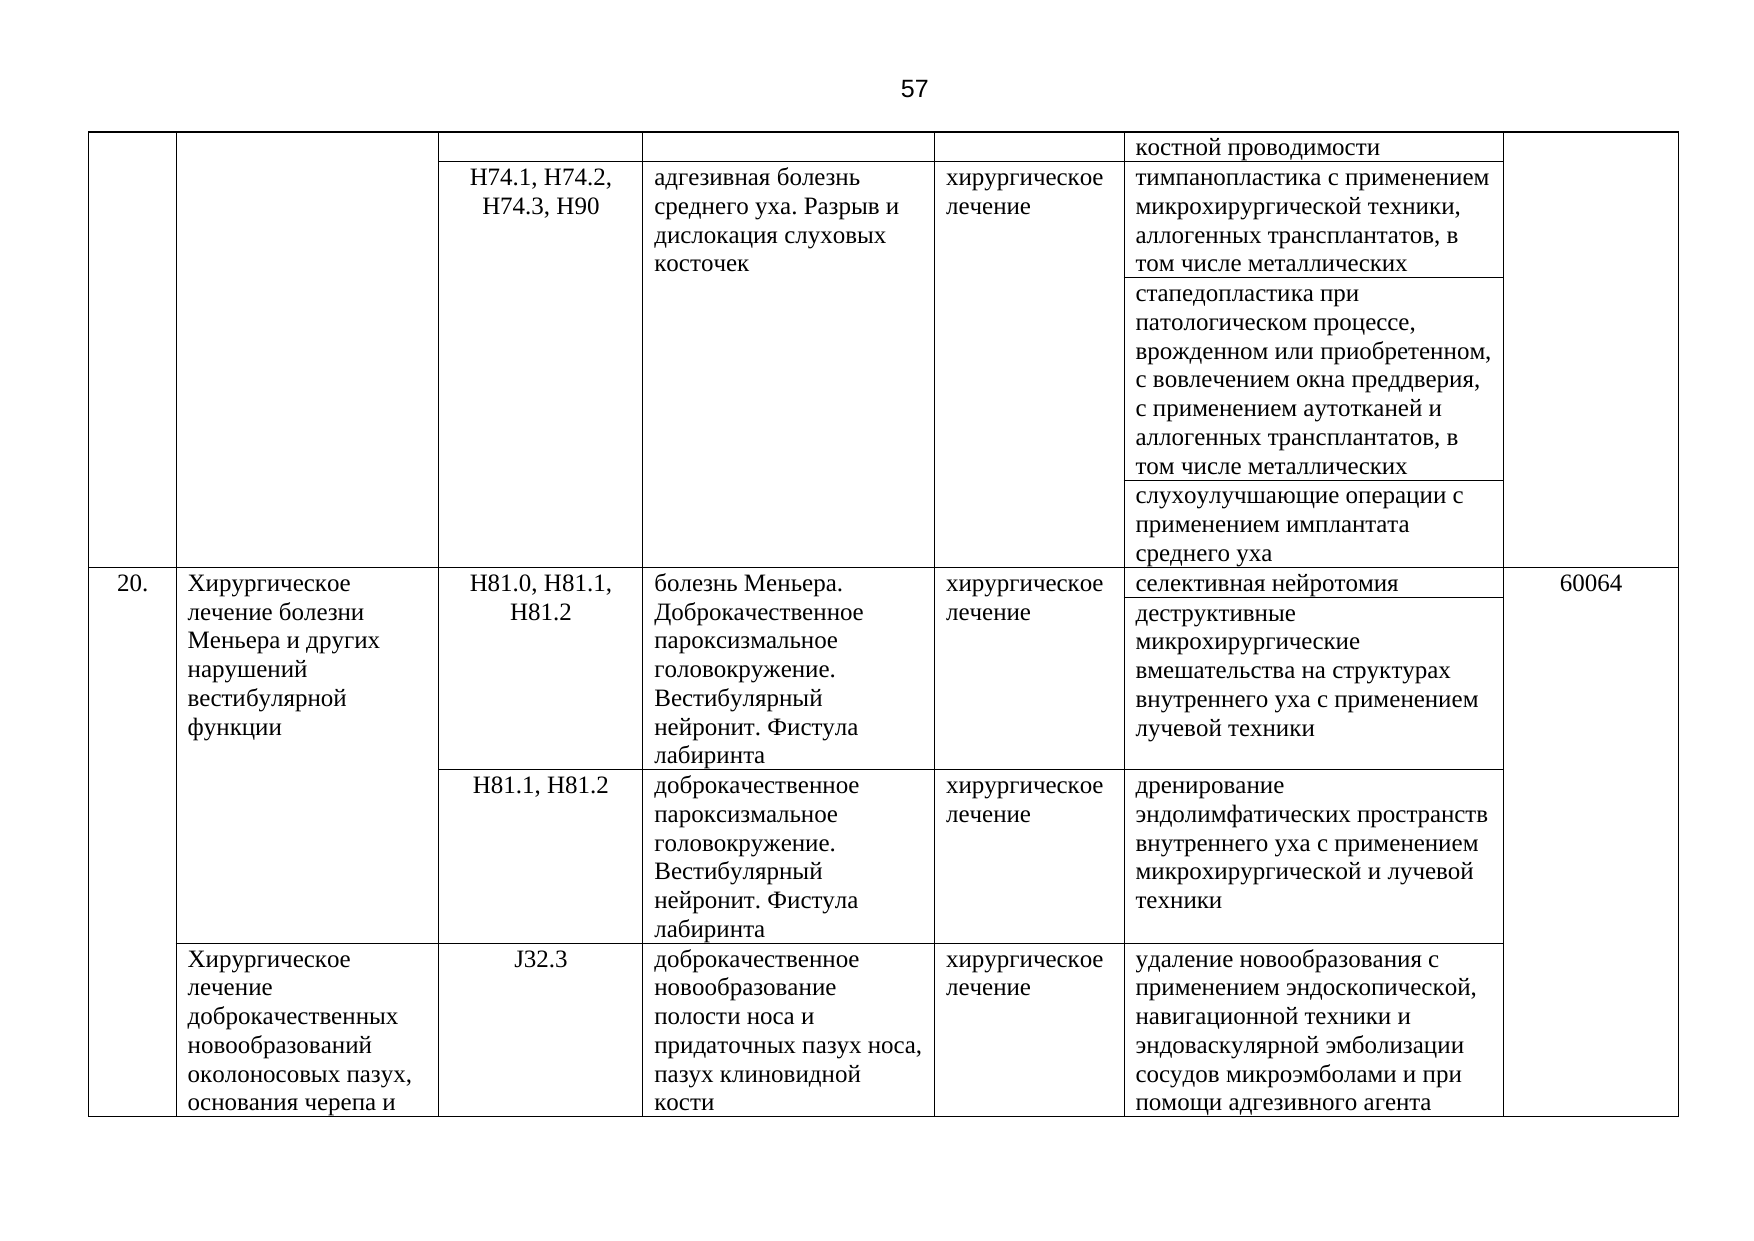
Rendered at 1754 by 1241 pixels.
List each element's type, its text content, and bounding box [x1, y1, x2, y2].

table_cell болезнь Меньера. Доброкачественное пароксизмальное головокружение. Вестибулярный нейронит. Фистула лабиринта [643, 568, 934, 769]
table_cell 60064 [1504, 568, 1678, 1116]
table_cell тимпанопластика с применением микрохирургической техники, аллогенных трансплантатов, в том числе металлических [1125, 162, 1503, 277]
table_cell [1125, 944, 1503, 1116]
table_cell деструктивные микрохирургические вмешательства на структурах внутреннего уха с применением лучевой техники [1125, 598, 1503, 769]
table_cell хирургическое лечение [935, 162, 1124, 567]
table_cell хирургическое лечение [935, 770, 1124, 943]
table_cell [935, 944, 1124, 1116]
table_cell селективная нейротомия [1125, 568, 1503, 597]
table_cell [177, 944, 438, 1116]
table_cell адгезивная болезнь среднего уха. Разрыв и дислокация слуховых косточек [643, 162, 934, 567]
table_cell 20. [89, 568, 176, 1116]
table_cell доброкачественное пароксизмальное головокружение. Вестибулярный нейронит. Фистула лабиринта [643, 770, 934, 943]
table_cell H81.0, H81.1, H81.2 [439, 568, 642, 769]
table_cell Хирургическое лечение болезни Меньера и других нарушений вестибулярной функции [177, 568, 438, 943]
table_cell H74.1, H74.2, H74.3, H90 [439, 162, 642, 567]
table_cell стапедопластика при патологическом процессе, врожденном или приобретенном, с вовлечением окна преддверия, с применением аутотканей и аллогенных трансплантатов, в том числе металлических [1125, 278, 1503, 479]
table_cell H81.1, H81.2 [439, 770, 642, 943]
table_cell дренирование эндолимфатических пространств внутреннего уха с применением микрохирургической и лучевой техники [1125, 770, 1503, 943]
table_cell слухоулучшающие операции с применением имплантата среднего уха [1125, 481, 1503, 567]
table_cell J32.3 [439, 944, 642, 1116]
table_cell хирургическое лечение [935, 568, 1124, 769]
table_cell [1125, 133, 1503, 161]
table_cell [643, 944, 934, 1116]
